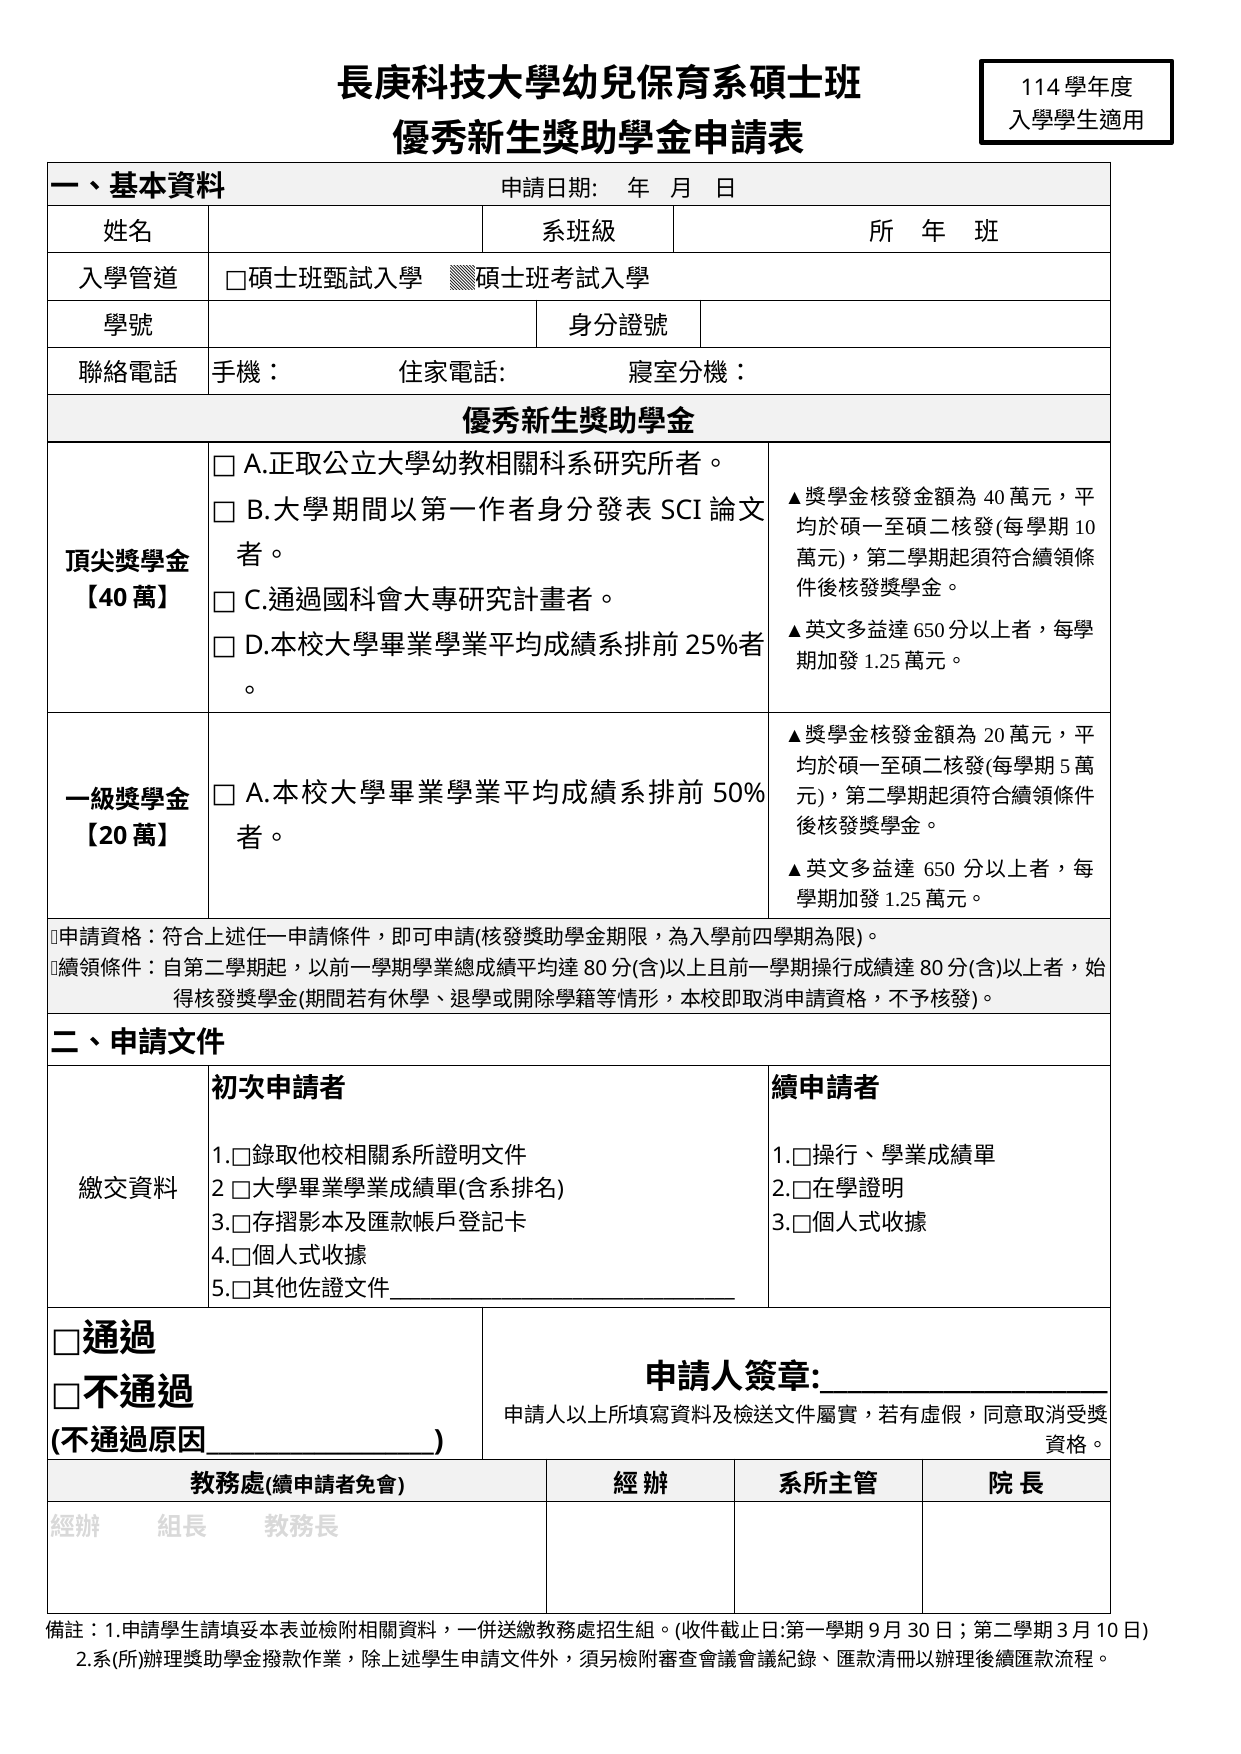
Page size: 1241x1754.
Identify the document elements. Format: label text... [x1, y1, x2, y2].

table_cell 教務處(續申請者免會) [48, 1460, 546, 1501]
table_cell □ A.本校大學畢業學業平均成績系排前50%者。 [209, 713, 768, 918]
text 2.系(所)辦理獎助學金撥款作業，除上述學生申請文件外，須另檢附審查會議會議紀錄、匯款清冊以辦理後續匯款流程。 [45, 1643, 1225, 1672]
table_cell 所 年 班 [674, 206, 1110, 252]
text 備註：1.申請學生請填妥本表並檢附相關資料，一併送繳教務處招生組。(收件截止日:第一學期9月30日；第二學期3月10日) [45, 1614, 1225, 1643]
table_cell 優秀新生獎助學金 [48, 395, 1110, 441]
table_cell 系班級 [483, 206, 673, 252]
table_cell 頂尖獎學金【40萬】 [48, 443, 208, 712]
table_cell 一級獎學金【20萬】 [48, 713, 208, 918]
table_cell □通過 □不通過 (不通過原因___________________) [48, 1308, 482, 1458]
table_cell 院 長 [923, 1460, 1110, 1501]
table_cell 續申請者 1.□操行、學業成績單 2.□在學證明 3.□個人式收據 [769, 1066, 1110, 1307]
table_cell ▲獎學金核發金額為 20萬元，平均於碩一至碩二核發(每學期5萬元)，第二學期起須符合續領條件後核發獎學金。 ▲英文多益達 650 分以上者，每學期加發 1.25萬元。 [769, 713, 1110, 918]
table_cell 初次申請者 1.□錄取他校相關系所證明文件 2 □大學畢業學業成績單(含系排名) 3.□存摺影本及匯款帳戶登記卡 4.□個人式收據 5.□其他佐證文件__________________________________ [209, 1066, 768, 1307]
table_cell 入學管道 [48, 253, 208, 299]
text 長庚科技大學幼兒保育系碩士班 [46, 53, 1152, 107]
table_cell 姓名 [48, 206, 208, 252]
table_cell 學號 [48, 301, 208, 347]
text 優秀新生獎助學金申請表 [46, 107, 1152, 162]
table_cell 二、申請文件 [48, 1014, 1110, 1065]
table_cell 身分證號 [537, 301, 700, 347]
table_cell [209, 301, 536, 347]
table_cell [209, 206, 482, 252]
table_cell [701, 301, 1110, 347]
table_cell ▲獎學金核發金額為 40萬元，平均於碩一至碩二核發(每學期10萬元)，第二學期起須符合續領條件後核發獎學金。 ▲英文多益達650分以上者，每學期加發 1.25萬元。 [769, 443, 1110, 712]
table_cell 系所主管 [735, 1460, 922, 1501]
table_cell 經辦 組長 教務長 [48, 1502, 546, 1613]
table_cell [735, 1502, 922, 1613]
table_cell 聯絡電話 [48, 348, 208, 394]
table_cell [547, 1502, 734, 1613]
table_cell □ A.正取公立大學幼教相關科系研究所者。 □ B.大學期間以第一作者身分發表SCI論文者。 □ C.通過國科會大專研究計畫者。 □ D.本校大學畢業學業平均成績系排前25%者 。 [209, 443, 768, 712]
table_cell 申請資格：符合上述任一申請條件，即可申請(核發獎助學金期限，為入學前四學期為限)。 續領條件：自第二學期起，以前一學期學業總成績平均達80分(含)以上且前一學期操行成績達80分(含)以上者，始得核發獎學金(期間若有休學、退學或開除學籍等情形，本校即取消申請資格，不予核發)。 [48, 919, 1110, 1013]
table_cell 繳交資料 [48, 1066, 208, 1307]
table_cell □碩士班甄試入學 ▓碩士班考試入學 [209, 253, 1110, 299]
table_cell 經 辦 [547, 1460, 734, 1501]
table_cell 手機： 住家電話: 寢室分機： [209, 348, 1110, 394]
table_cell 申請人簽章:_____________________ 申請人以上所填寫資料及檢送文件屬實，若有虛假，同意取消受獎資格。 [483, 1308, 1110, 1458]
table_cell [923, 1502, 1110, 1613]
table_header 一、基本資料 申請日期: 年 月 日 [48, 163, 1110, 205]
